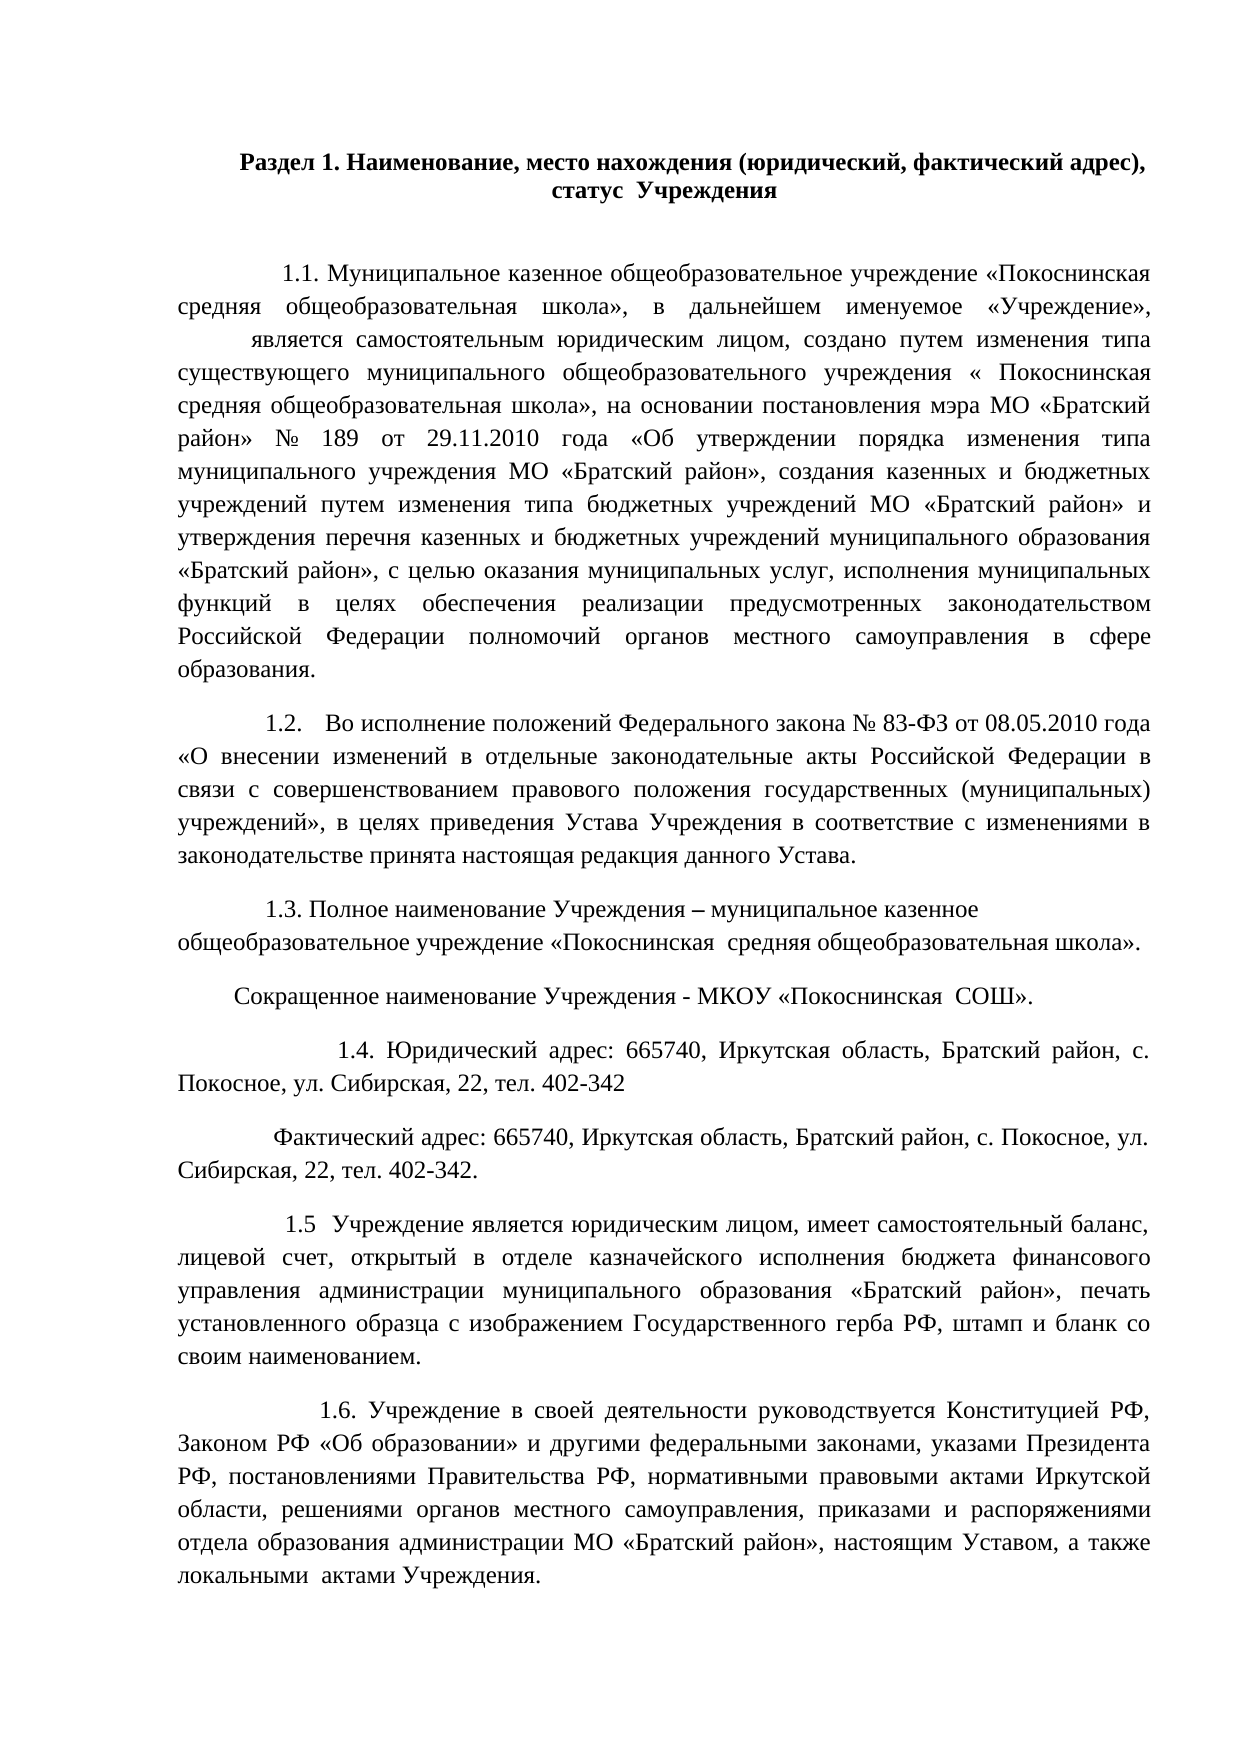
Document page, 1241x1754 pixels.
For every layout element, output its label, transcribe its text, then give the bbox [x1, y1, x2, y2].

text Раздел 1. Наименование, место нахождения (юридический, фактический адрес), статус Учреждения [177, 147, 1152, 204]
text Сокращенное наименование Учреждения - МКОУ «Покоснинская СОШ». [177, 981, 1152, 1010]
text 1.3. Полное наименование Учреждения – муниципальное казенное общеобразовательное учреждение «Покоснинская средняя общеобразовательная школа». [177, 894, 1152, 956]
text 1.4. Юридический адрес: 665740, Иркутская область, Братский район, с. Покосное, ул. Сибирская, 22, тел. 402-342 [177, 1035, 1152, 1097]
text Фактический адрес: 665740, Иркутская область, Братский район, с. Покосное, ул. Сибирская, 22, тел. 402-342. [177, 1122, 1152, 1184]
text 1.6. Учреждение в своей деятельности руководствуется Конституцией РФ, Законом РФ «Об образовании» и другими федеральными законами, указами Президента РФ, постановлениями Правительства РФ, нормативными правовыми актами Иркутской области, решениями органов местного самоуправления, приказами и распоряжениями отдела образования администрации МО «Братский район», настоящим Уставом, а также локальными актами Учреждения. [177, 1395, 1152, 1588]
text 1.5 Учреждение является юридическим лицом, имеет самостоятельный баланс, лицевой счет, открытый в отделе казначейского исполнения бюджета финансового управления администрации муниципального образования «Братский район», печать установленного образца с изображением Государственного герба РФ, штамп и бланк со своим наименованием. [177, 1209, 1152, 1369]
text 1.1. Муниципальное казенное общеобразовательное учреждение «Покоснинская средняя общеобразовательная школа», в дальнейшем именуемое «Учреждение», является самостоятельным юридическим лицом, создано путем изменения типа существующего муниципального общеобразовательного учреждения « Покоснинская средняя общеобразовательная школа», на основании постановления мэра МО «Братский район» № 189 от 29.11.2010 года «Об утверждении порядка изменения типа муниципального учреждения МО «Братский район», создания казенных и бюджетных учреждений путем изменения типа бюджетных учреждений МО «Братский район» и утверждения перечня казенных и бюджетных учреждений муниципального образования «Братский район», с целью оказания муниципальных услуг, исполнения муниципальных функций в целях обеспечения реализации предусмотренных законодательством Российской Федерации полномочий органов местного самоуправления в сфере образования. [177, 258, 1152, 683]
text 1.2. Во исполнение положений Федерального закона № 83-ФЗ от 08.05.2010 года «О внесении изменений в отдельные законодательные акты Российской Федерации в связи с совершенствованием правового положения государственных (муниципальных) учреждений», в целях приведения Устава Учреждения в соответствие с изменениями в законодательстве принята настоящая редакция данного Устава. [177, 708, 1152, 869]
